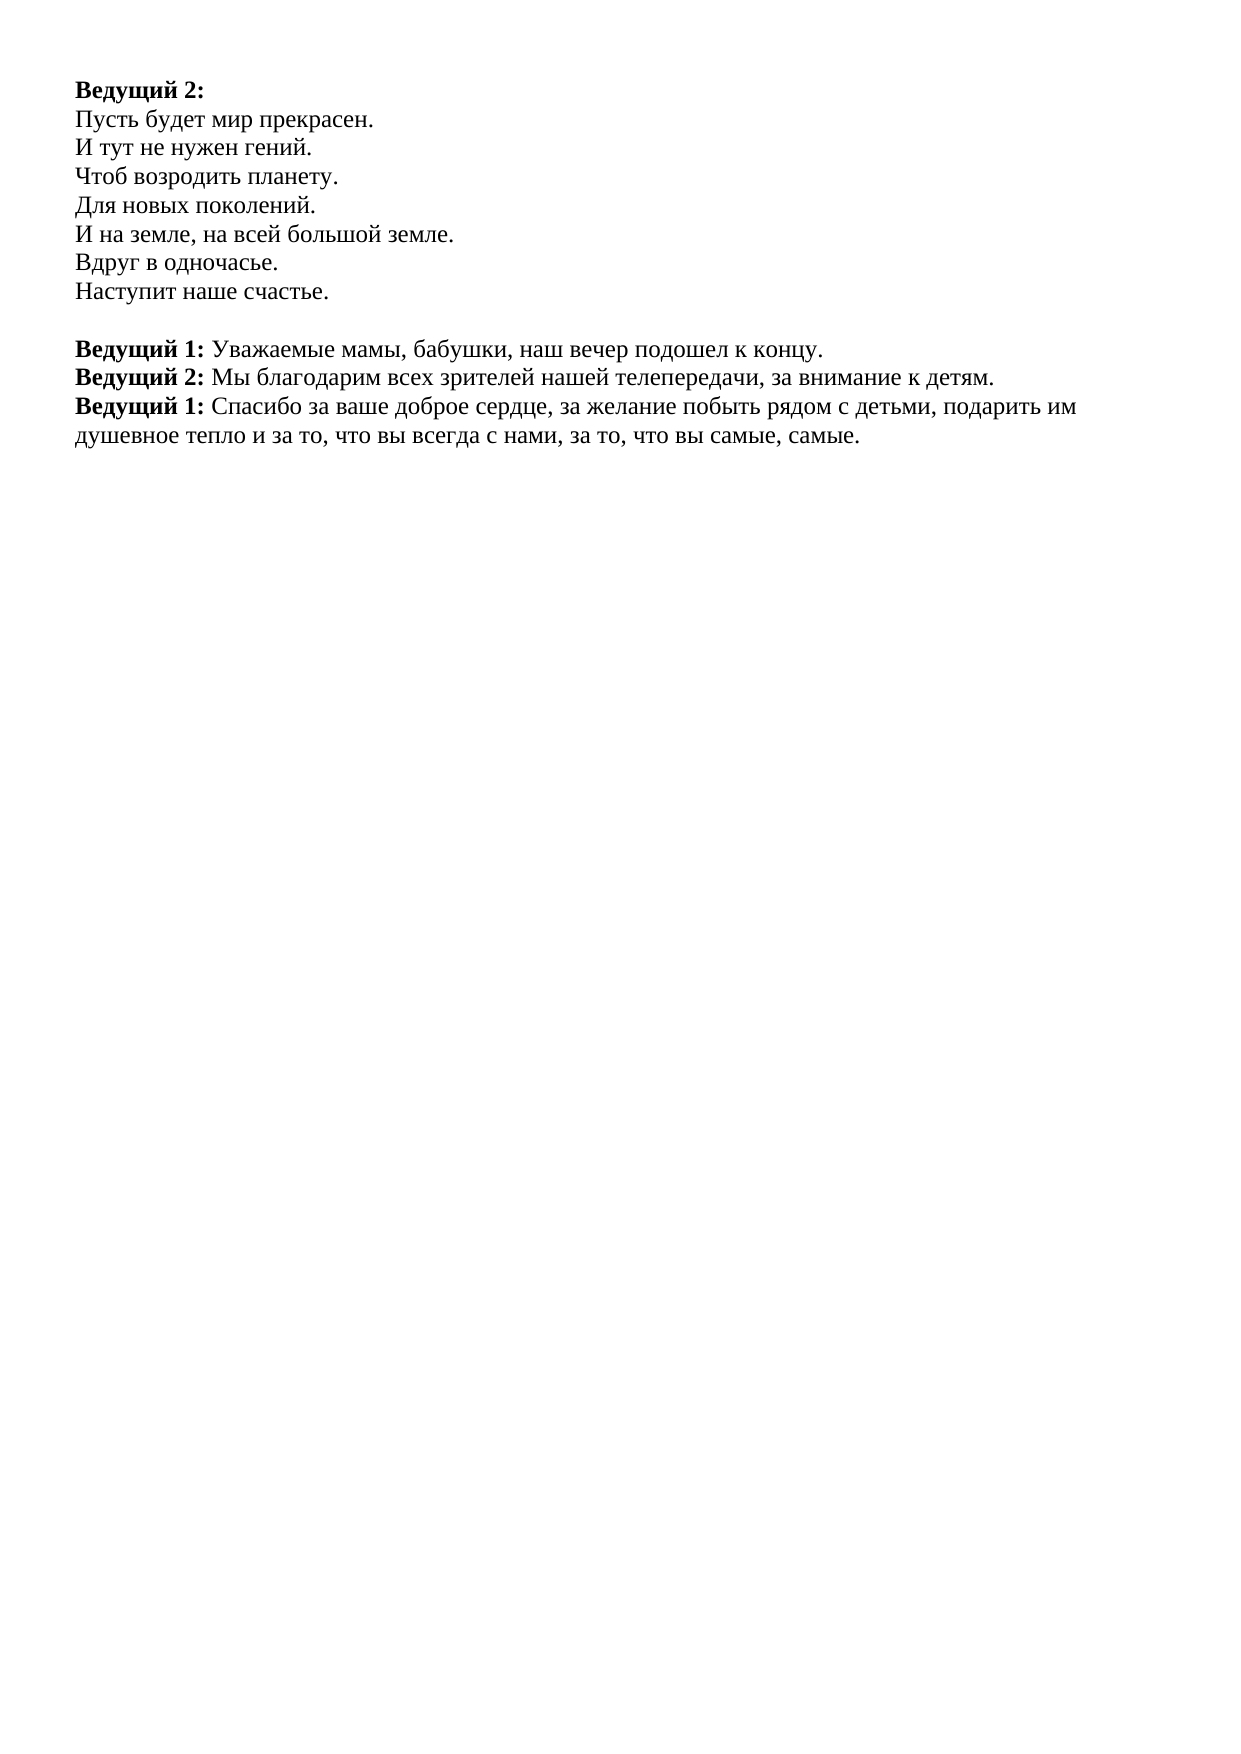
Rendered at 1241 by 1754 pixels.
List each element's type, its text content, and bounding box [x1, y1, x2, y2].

text Ведущий 2: Мы благодарим всех зрителей нашей телепередачи, за внимание к детям. [75, 362, 1165, 391]
text Ведущий 1: Спасибо за ваше доброе сердце, за желание побыть рядом с детьми, подарить им душевное тепло и за то, что вы всегда с нами, за то, что вы самые, самые. [861, 391, 1165, 449]
text Для новых поколений. И на земле, на всей большой земле. Вдруг в одночасье. Наступит наше счастье. Ведущий 1: Уважаемые мамы, бабушки, наш вечер подошел к концу. [75, 190, 1165, 362]
text И тут не нужен гений. Чтоб возродить планету. [75, 132, 1165, 190]
